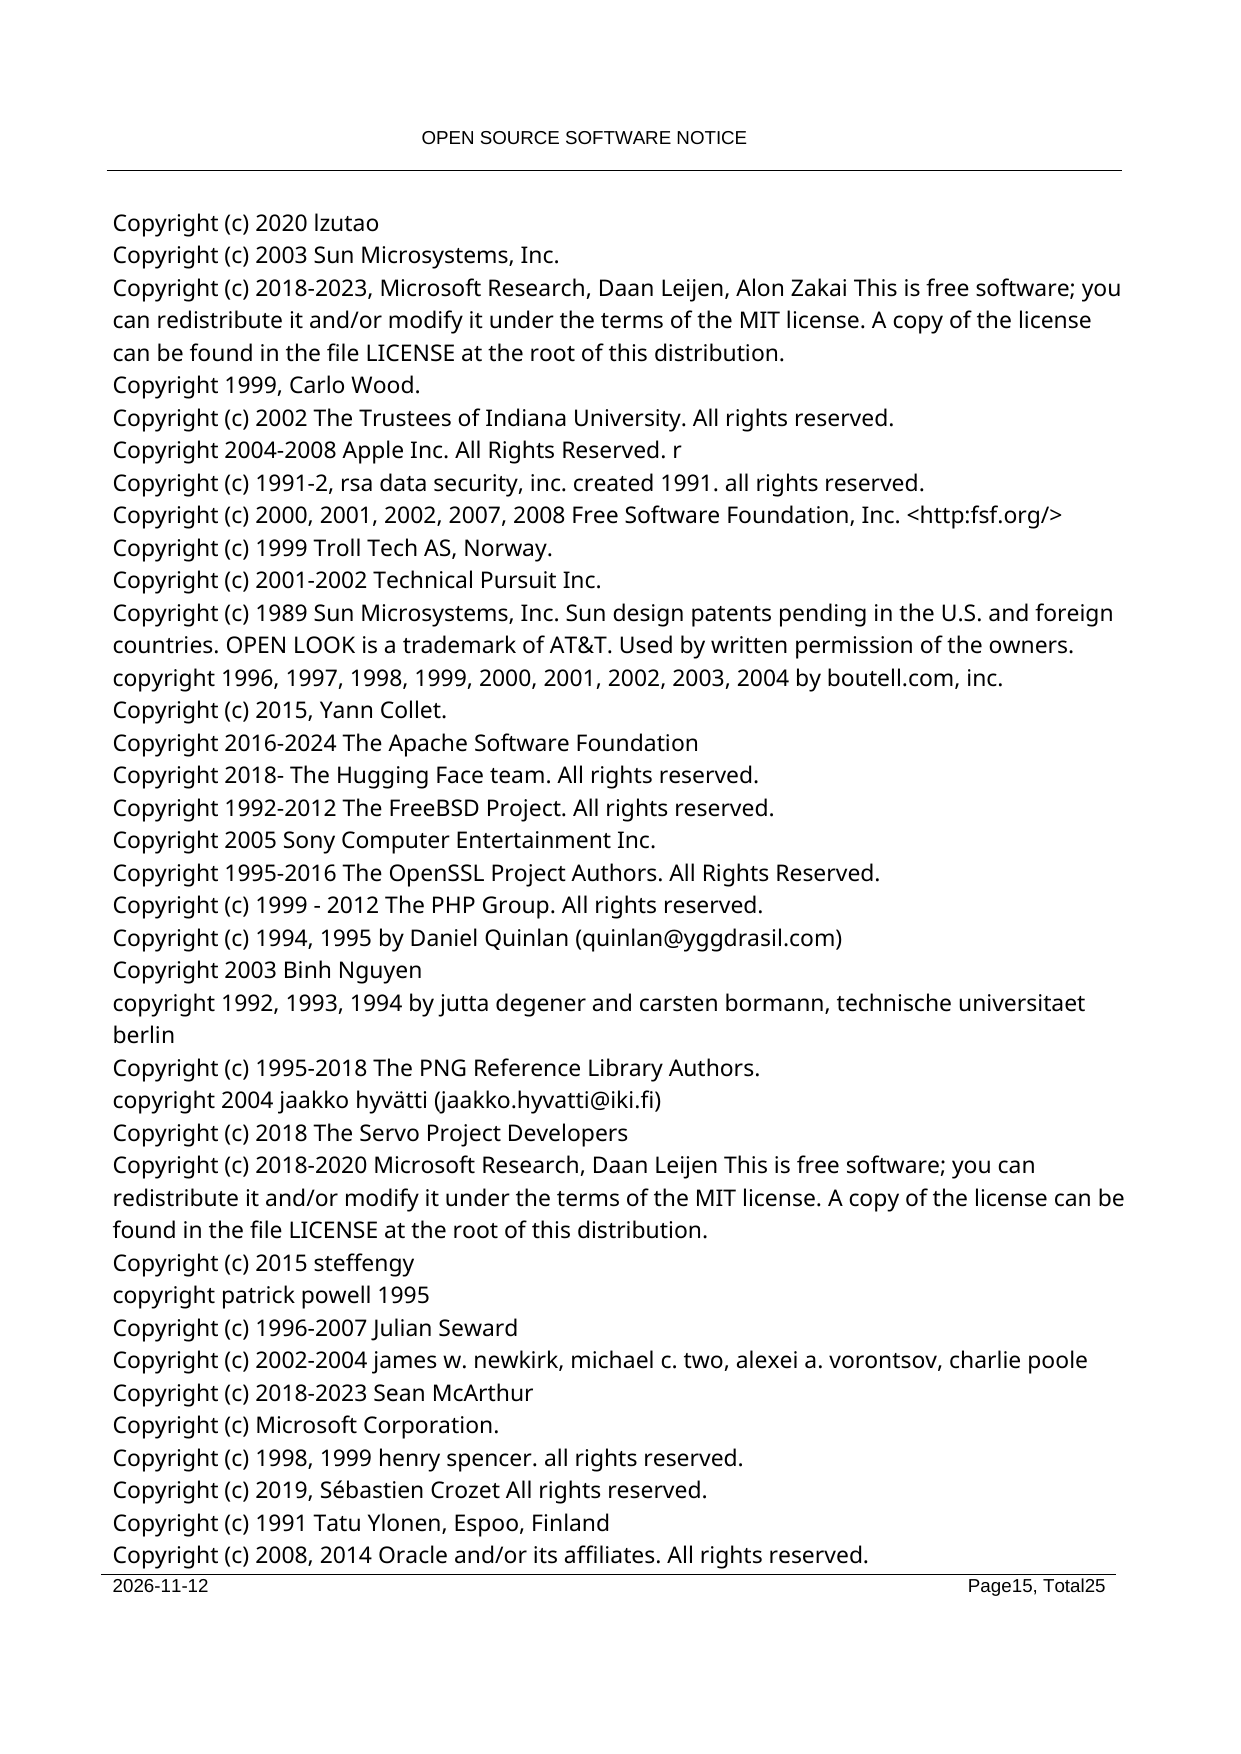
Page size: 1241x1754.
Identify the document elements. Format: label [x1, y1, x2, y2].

text [112, 206, 1128, 1571]
